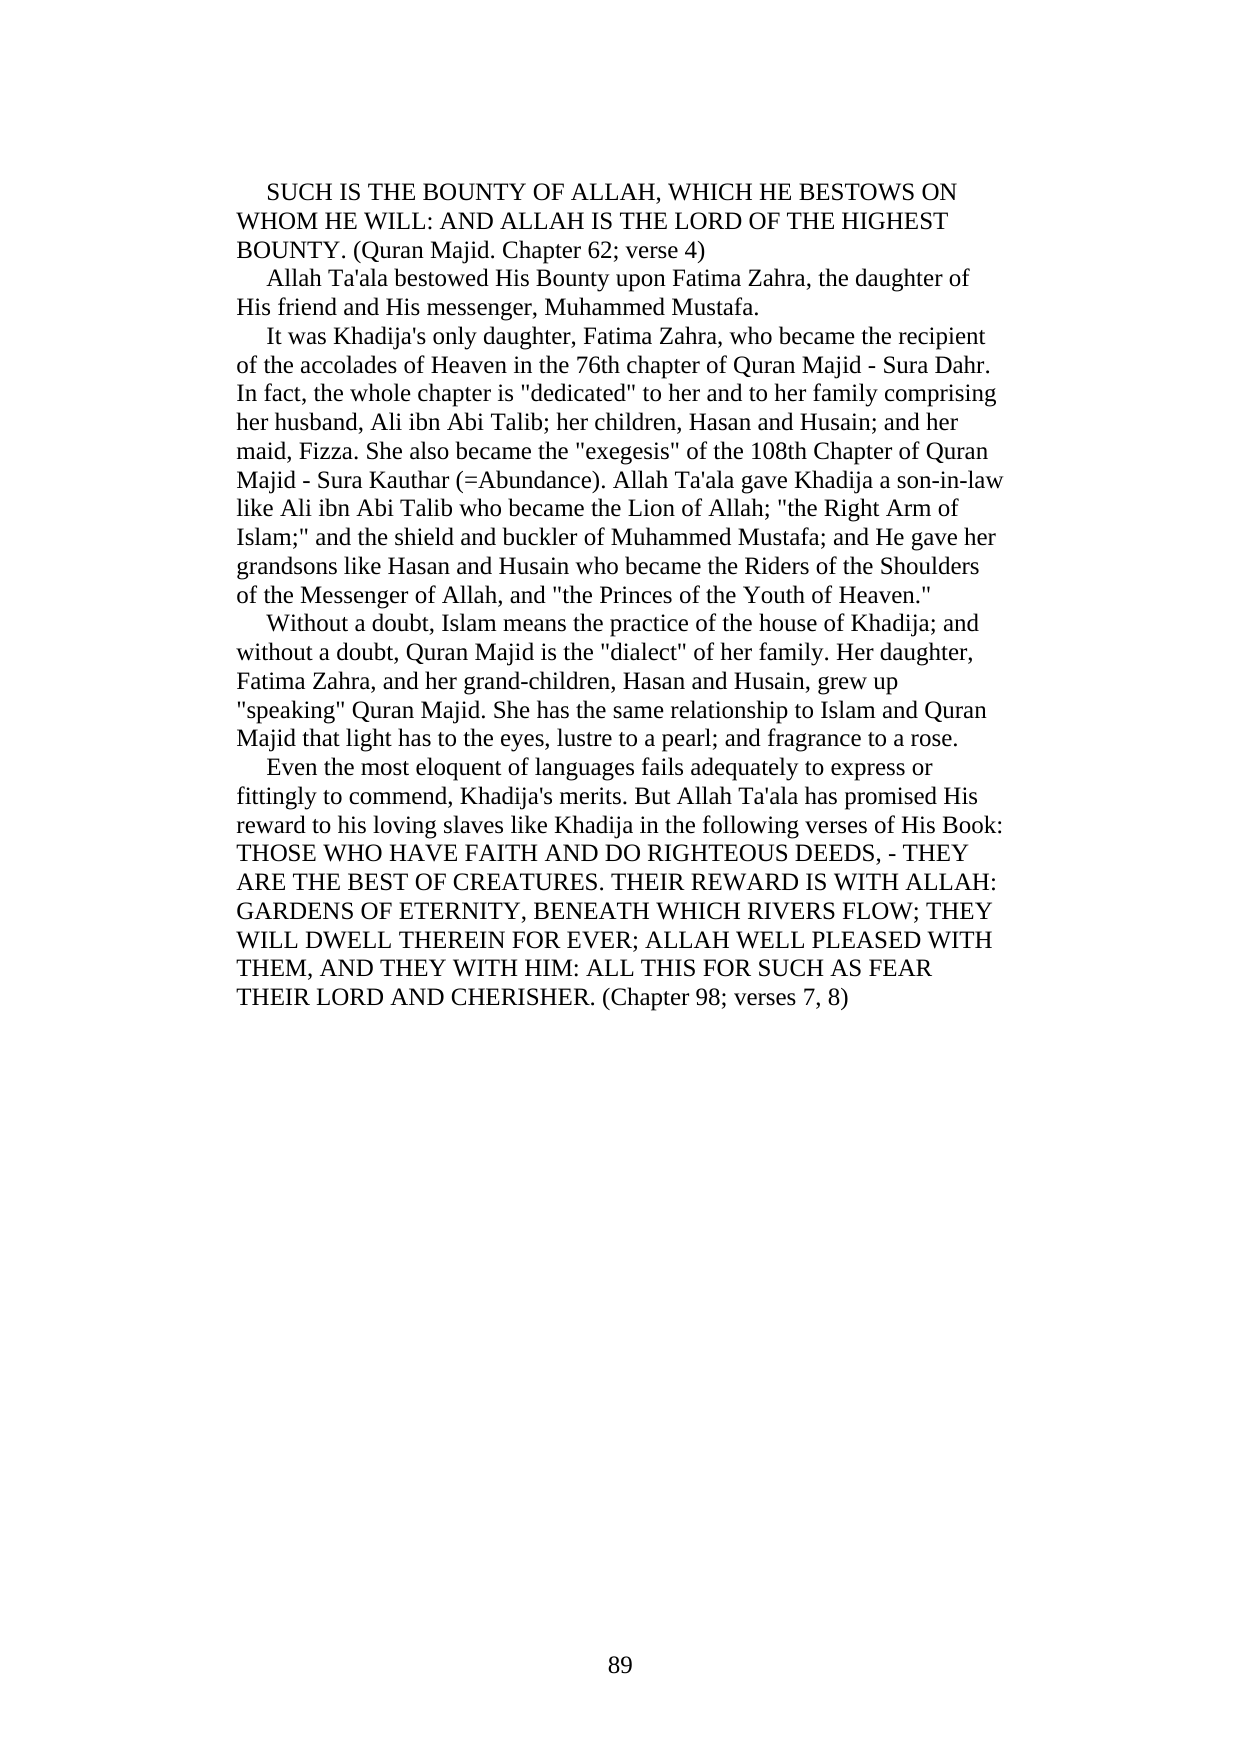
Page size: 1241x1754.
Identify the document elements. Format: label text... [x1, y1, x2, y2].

text SUCH IS THE BOUNTY OF ALLAH, WHICH HE BESTOWS ON WHOM HE WILL: AND ALLAH IS THE LORD OF THE HIGHEST BOUNTY. (Quran Majid. Chapter 62; verse 4) [236, 177, 1004, 263]
text It was Khadija's only daughter, Fatima Zahra, who became the recipient of the accolades of Heaven in the 76th chapter of Quran Majid - Sura Dahr. In fact, the whole chapter is "dedicated" to her and to her family comprising her husband, Ali ibn Abi Talib; her children, Hasan and Husain; and her maid, Fizza. She also became the "exegesis" of the 108th Chapter of Quran Majid - Sura Kauthar (=Abundance). Allah Ta'ala gave Khadija a son-in-law like Ali ibn Abi Talib who became the Lion of Allah; "the Right Arm of Islam;" and the shield and buckler of Muhammed Mustafa; and He gave her grandsons like Hasan and Husain who became the Riders of the Shoulders of the Messenger of Allah, and "the Princes of the Youth of Heaven." [236, 321, 1004, 608]
text Without a doubt, Islam means the practice of the house of Khadija; and without a doubt, Quran Majid is the "dialect" of her family. Her daughter, Fatima Zahra, and her grand-children, Hasan and Husain, grew up "speaking" Quran Majid. She has the same relationship to Islam and Quran Majid that light has to the eyes, lustre to a pearl; and fragrance to a rose. [236, 608, 1004, 752]
text Even the most eloquent of languages fails adequately to express or fittingly to commend, Khadija's merits. But Allah Ta'ala has promised His reward to his loving slaves like Khadija in the following verses of His Book: THOSE WHO HAVE FAITH AND DO RIGHTEOUS DEEDS, - THEY ARE THE BEST OF CREATURES. THEIR REWARD IS WITH ALLAH: GARDENS OF ETERNITY, BENEATH WHICH RIVERS FLOW; THEY WILL DWELL THEREIN FOR EVER; ALLAH WELL PLEASED WITH THEM, AND THEY WITH HIM: ALL THIS FOR SUCH AS FEAR THEIR LORD AND CHERISHER. (Chapter 98; verses 7, 8) [236, 752, 1004, 1011]
text Allah Ta'ala bestowed His Bounty upon Fatima Zahra, the daughter of His friend and His messenger, Muhammed Mustafa. [236, 263, 1004, 321]
